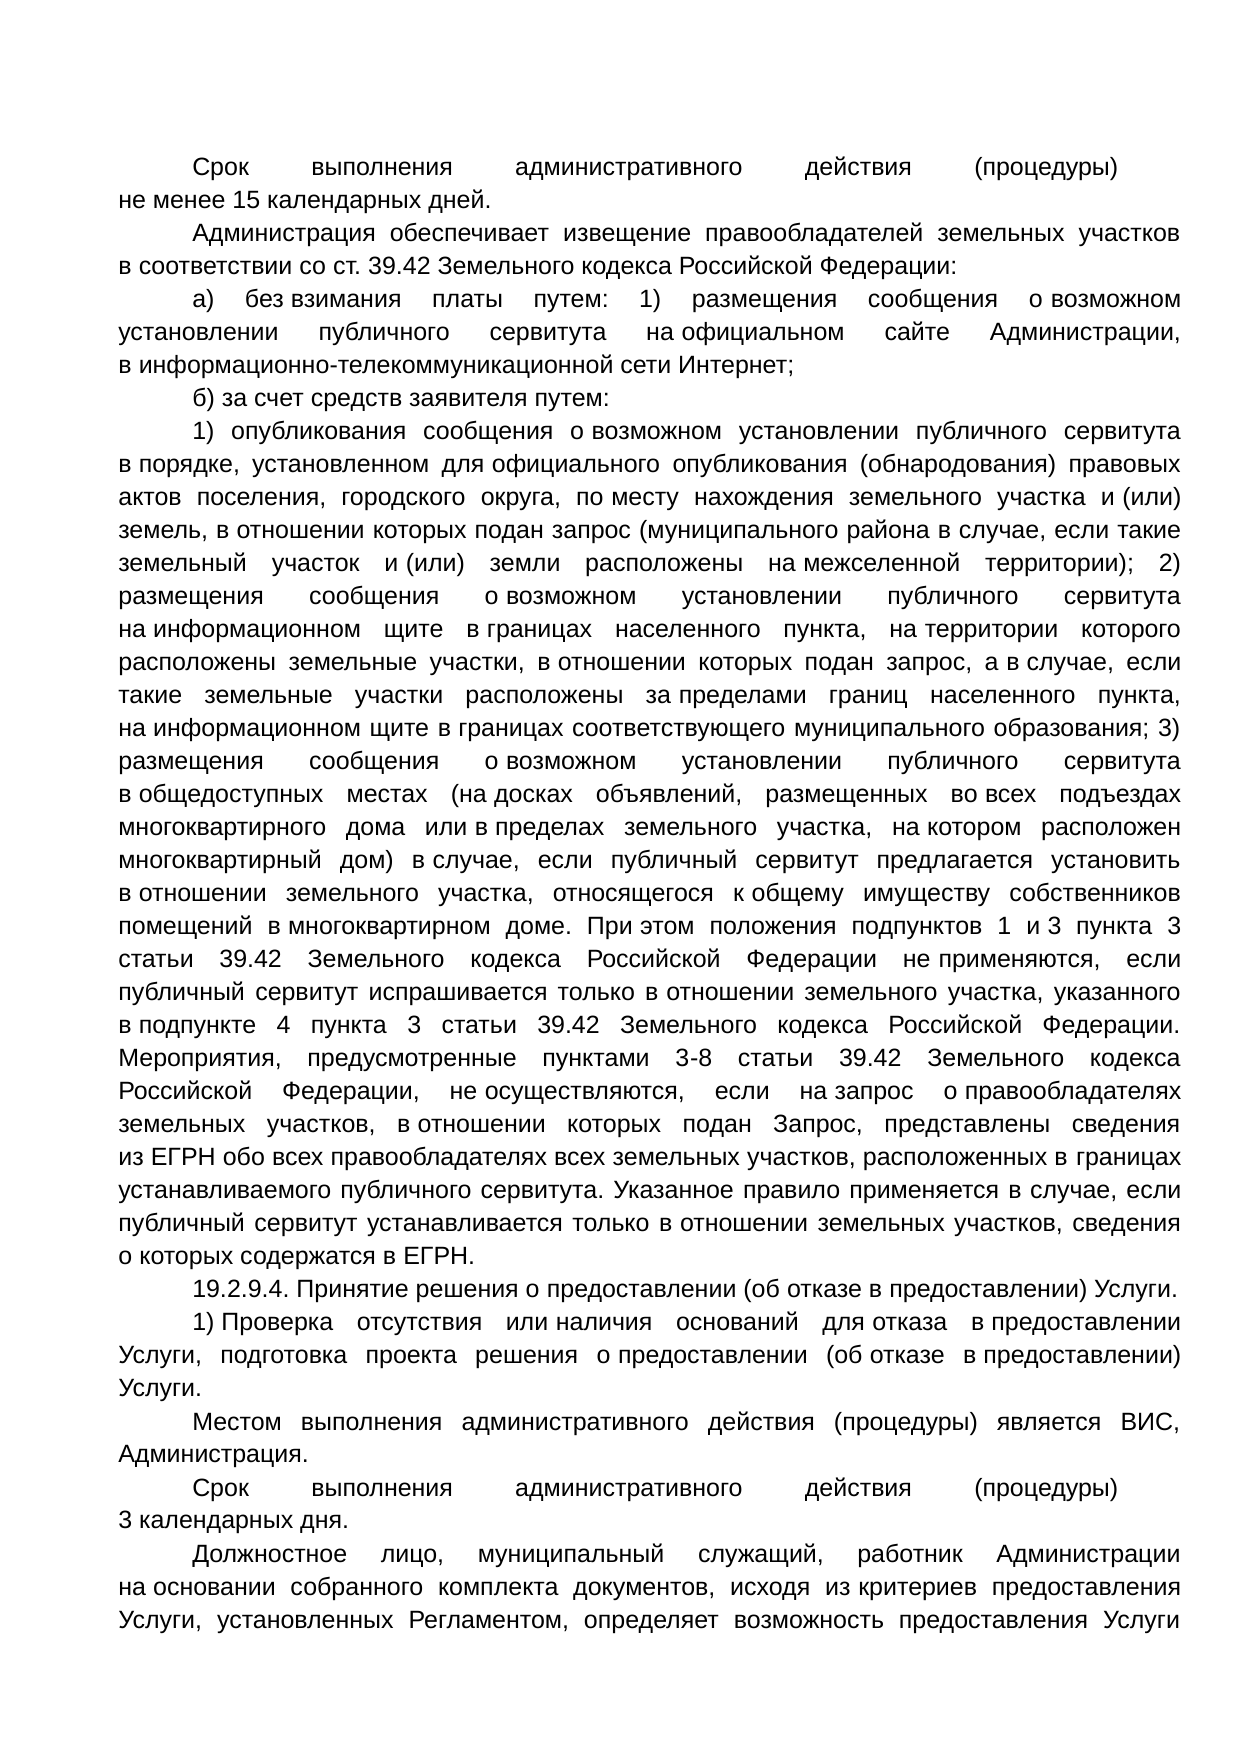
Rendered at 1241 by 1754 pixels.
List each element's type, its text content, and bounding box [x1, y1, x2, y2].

text Администрация обеспечивает извещение правообладателей земельных участков в соответствии со ст. 39.42 Земельного кодекса Российской Федерации: [118, 218, 1181, 279]
text а) без взимания платы путем: 1) размещения сообщения о возможном установлении публичного сервитута на официальном сайте Администрации, в информационно⁠-⁠телекоммуникационной сети Интернет; [118, 284, 1181, 378]
text Срок выполнения административного действия (процедуры) не менее 15 календарных дней. [118, 152, 1181, 213]
text 19.2.9.4. Принятие решения о предоставлении (об отказе в предоставлении) Услуги. [118, 1274, 1181, 1303]
text б) за счет средств заявителя путем: [118, 383, 1181, 412]
text Местом выполнения административного действия (процедуры) является ВИС, Администрация. [118, 1406, 1181, 1468]
text 1) опубликования сообщения о возможном установлении публичного сервитута в порядке, установленном для официального опубликования (обнародования) правовых актов поселения, городского округа, по месту нахождения земельного участка и (или) земель, в отношении которых подан запрос (муниципального района в случае, если такие земельный участок и (или) земли расположены на межселенной территории); 2) размещения сообщения о возможном установлении публичного сервитута на информационном щите в границах населенного пункта, на территории которого расположены земельные участки, в отношении которых подан запрос, а в случае, если такие земельные участки расположены за пределами границ населенного пункта, на информационном щите в границах соответствующего муниципального образования; 3) размещения сообщения о возможном установлении публичного сервитута в общедоступных местах (на досках объявлений, размещенных во всех подъездах многоквартирного дома или в пределах земельного участка, на котором расположен многоквартирный дом) в случае, если публичный сервитут предлагается установить в отношении земельного участка, относящегося к общему имуществу собственников помещений в многоквартирном доме. При этом положения подпунктов 1 и 3 пункта 3 статьи 39.42 Земельного кодекса Российской Федерации не применяются, если публичный сервитут испрашивается только в отношении земельного участка, указанного в подпункте 4 пункта 3 статьи 39.42 Земельного кодекса Российской Федерации. Мероприятия, предусмотренные пунктами 3⁠-⁠8 статьи 39.42 Земельного кодекса Российской Федерации, не осуществляются, если на запрос о правообладателях земельных участков, в отношении которых подан Запрос, представлены сведения из ЕГРН обо всех правообладателях всех земельных участков, расположенных в границах устанавливаемого публичного сервитута. Указанное правило применяется в случае, если публичный сервитут устанавливается только в отношении земельных участков, сведения о которых содержатся в ЕГРН. [118, 416, 1181, 1270]
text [118, 1538, 1181, 1633]
text Срок выполнения административного действия (процедуры) 3 календарных дня. [118, 1472, 1181, 1534]
text 1) Проверка отсутствия или наличия оснований для отказа в предоставлении Услуги, подготовка проекта решения о предоставлении (об отказе в предоставлении) Услуги. [118, 1307, 1181, 1402]
